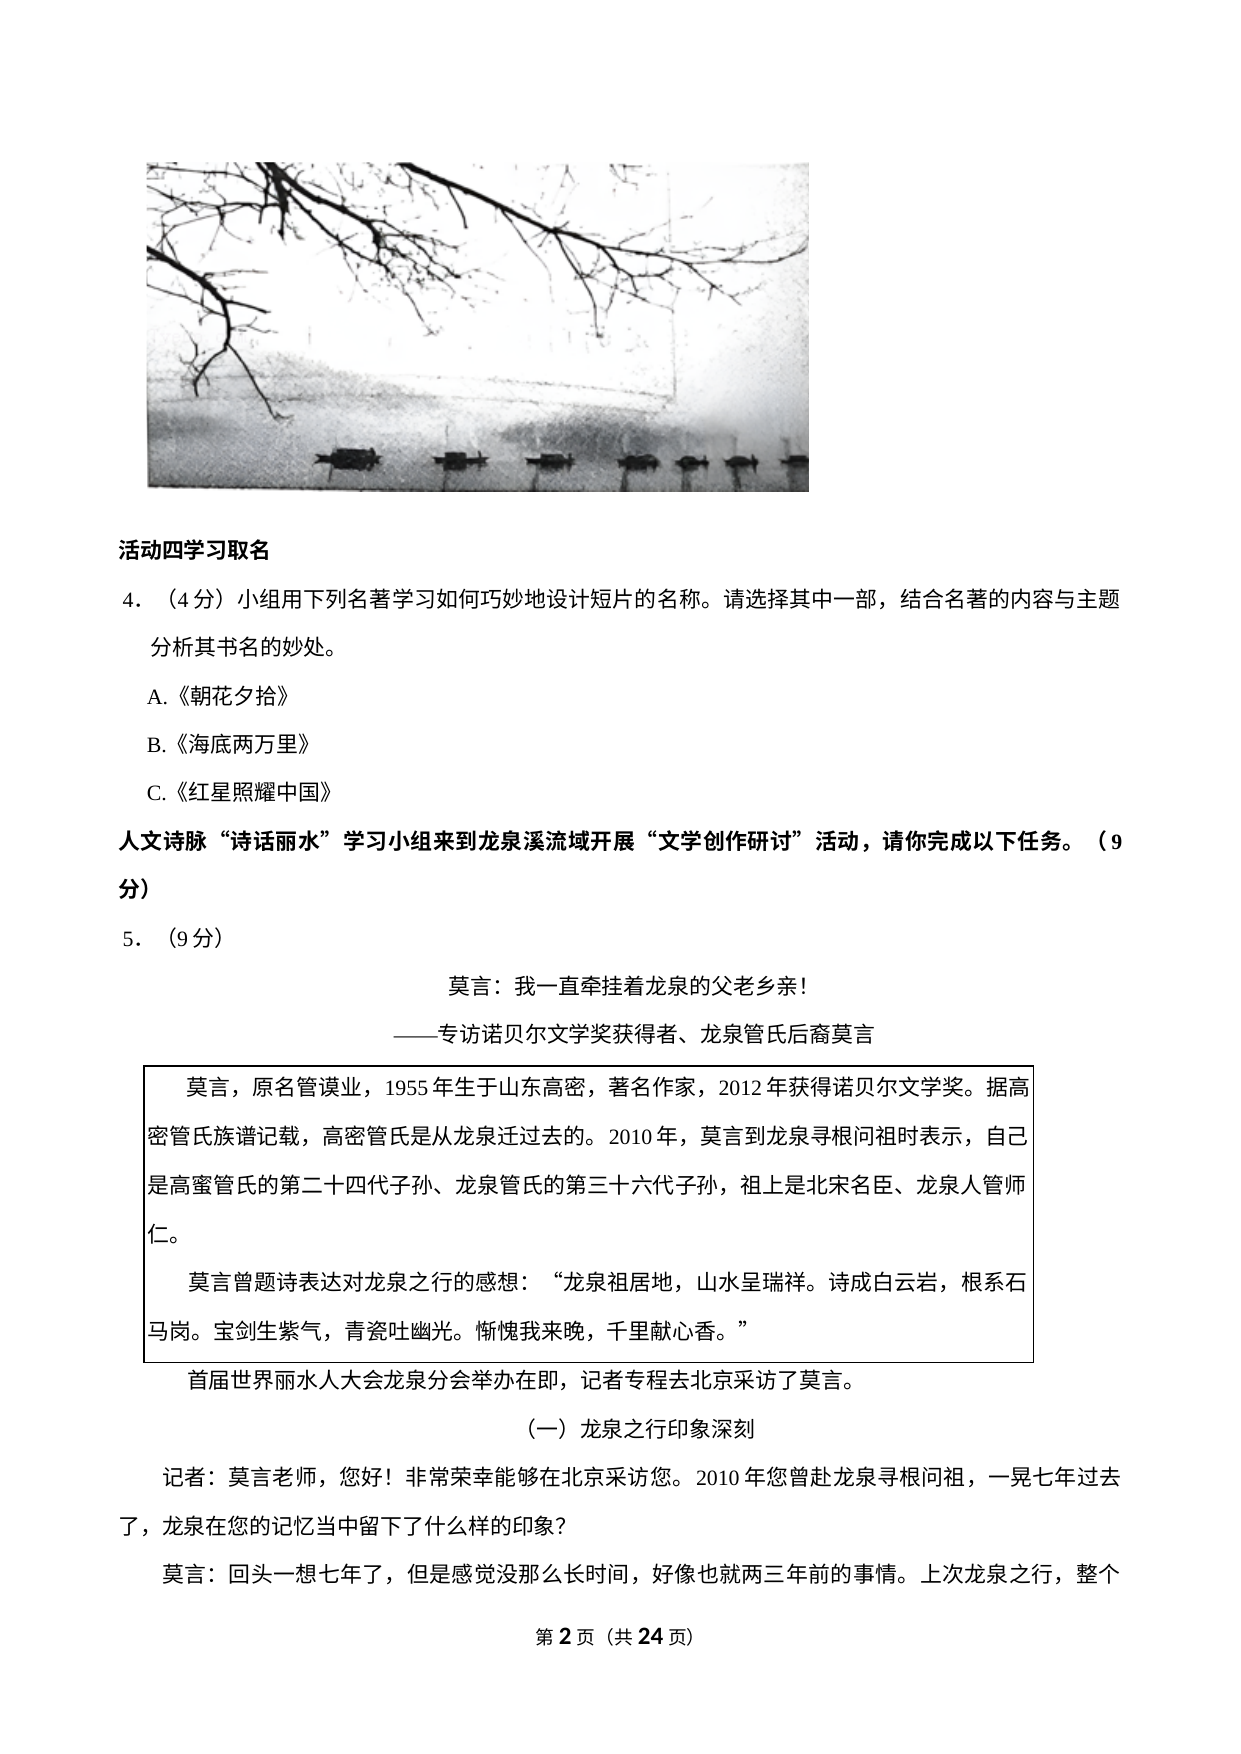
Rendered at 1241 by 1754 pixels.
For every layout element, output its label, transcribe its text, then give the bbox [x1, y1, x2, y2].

text 人文诗脉“诗话丽水”学习小组来到龙泉溪流域开展“文学创作研讨”活动，请你完成以下任务。（9分） [118, 823, 1122, 904]
text 活动四学习取名 [118, 533, 1122, 565]
text C.《红星照耀中国》 [147, 775, 1122, 807]
text 4．（4分）小组用下列名著学习如何巧妙地设计短片的名称。请选择其中一部，结合名著的内容与主题分析其书名的妙处。 [122, 581, 1122, 662]
text ——专访诺贝尔文学奖获得者、龙泉管氏后裔莫言 [147, 1017, 1122, 1049]
text ㅤㅤ首届世界丽水人大会龙泉分会举办在即，记者专程去北京采访了莫言。 [147, 1363, 1122, 1396]
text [118, 1557, 1122, 1589]
text B.《海底两万里》 [147, 727, 1122, 759]
text 5．（9分） [122, 920, 1122, 953]
text 莫言：我一直牵挂着龙泉的父老乡亲！ [147, 969, 1122, 1001]
table_header 莫言，原名管谟业，1955年生于山东高密，著名作家，2012年获得诺贝尔文学奖。据高密管氏族谱记载，高密管氏是从龙泉迁过去的。2010年，莫言到龙泉寻根问祖时表示，自己是高蜜管氏的第二十四代子孙、龙泉管氏的第三十六代子孙，祖上是北宋名臣、龙泉人管师仁。 莫言曾题诗表达对龙泉之行的感想：“龙泉祖居地，山水呈瑞祥。诗成白云岩，根系石马岗。宝剑生紫气，青瓷吐幽光。惭愧我来晚，千里献心香。” [145, 1067, 1033, 1361]
text （一）龙泉之行印象深刻 [147, 1411, 1122, 1444]
text 记者：莫言老师，您好！非常荣幸能够在北京采访您。2010年您曾赴龙泉寻根问祖，一晃七年过去了，龙泉在您的记忆当中留下了什么样的印象？ [118, 1460, 1122, 1541]
picture [146, 162, 809, 492]
text A.《朝花夕拾》 [147, 678, 1122, 711]
